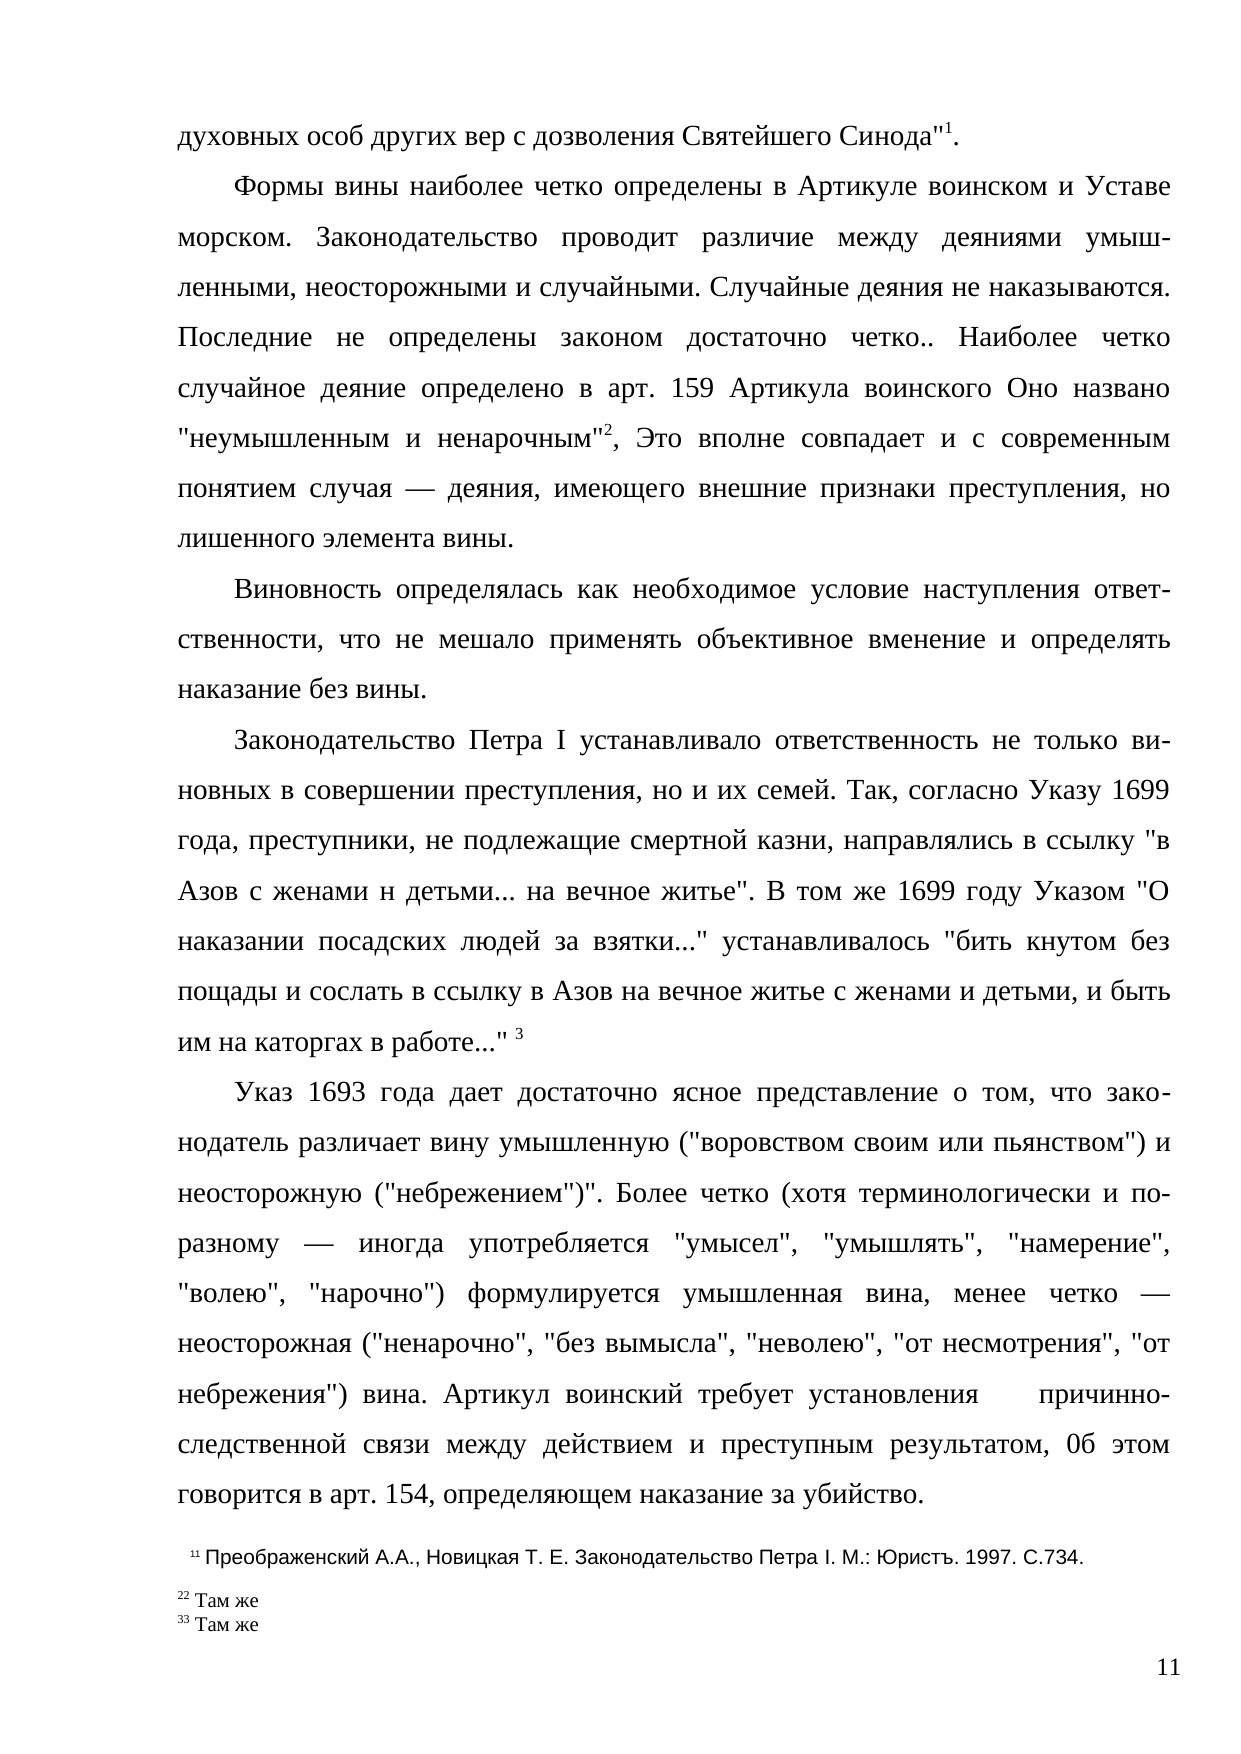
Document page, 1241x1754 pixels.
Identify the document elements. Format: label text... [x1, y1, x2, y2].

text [177, 118, 1171, 152]
text Виновность определялась как необходимое условие наступления ответственности, что не мешало применять объективное вменение и определять наказание без вины. [177, 571, 1171, 705]
text Формы вины наиболее четко определены в Артикуле воинском и Уставе морском. Законодательство проводит различие между деяниями умышленными, неосторожными и случайными. Случайные деяния не наказываются. Последние не определены законом достаточно четко.. Наиболее четко случайное деяние определено в арт. 159 Артикула воинского Оно названо "неумышленным и ненарочным"2, Это вполне совпадает и с современным понятием случая — деяния, имеющего внешние признаки преступления, но лишенного элемента вины. [177, 168, 1171, 554]
text Законодательство Петра I устанавливало ответственность не только виновных в совершении преступления, но и их семей. Так, согласно Указу 1699 года, преступники, не подлежащие смертной казни, направлялись в ссылку "в Азов с женами н детьми... на вечное житье". В том же 1699 году Указом "О наказании посадских людей за взятки..." устанавливалось "бить кнутом без пощады и сослать в ссылку в Азов на вечное житье с женами и детьми, и быть им на каторгах в работе..." 3 [177, 722, 1171, 1057]
text Указ 1693 года дает достаточно ясное представление о том, что законодатель различает вину умышленную ("воровством своим или пьянством") и неосторожную ("небрежением")". Более четко (хотя терминологически и по-разному — иногда употребляется "умысел", "умышлять", "намерение", "волею", "нарочно") формулируется умышленная вина, менее четко — неосторожная ("ненарочно", "без вымысла", "неволею", "от несмотрения", "от небрежения") вина. Артикул воинский требует установления причинно-следственной связи между действием и преступным результатом, 0б этом говорится в арт. 154, определяющем наказание за убийство. [177, 1074, 1171, 1510]
